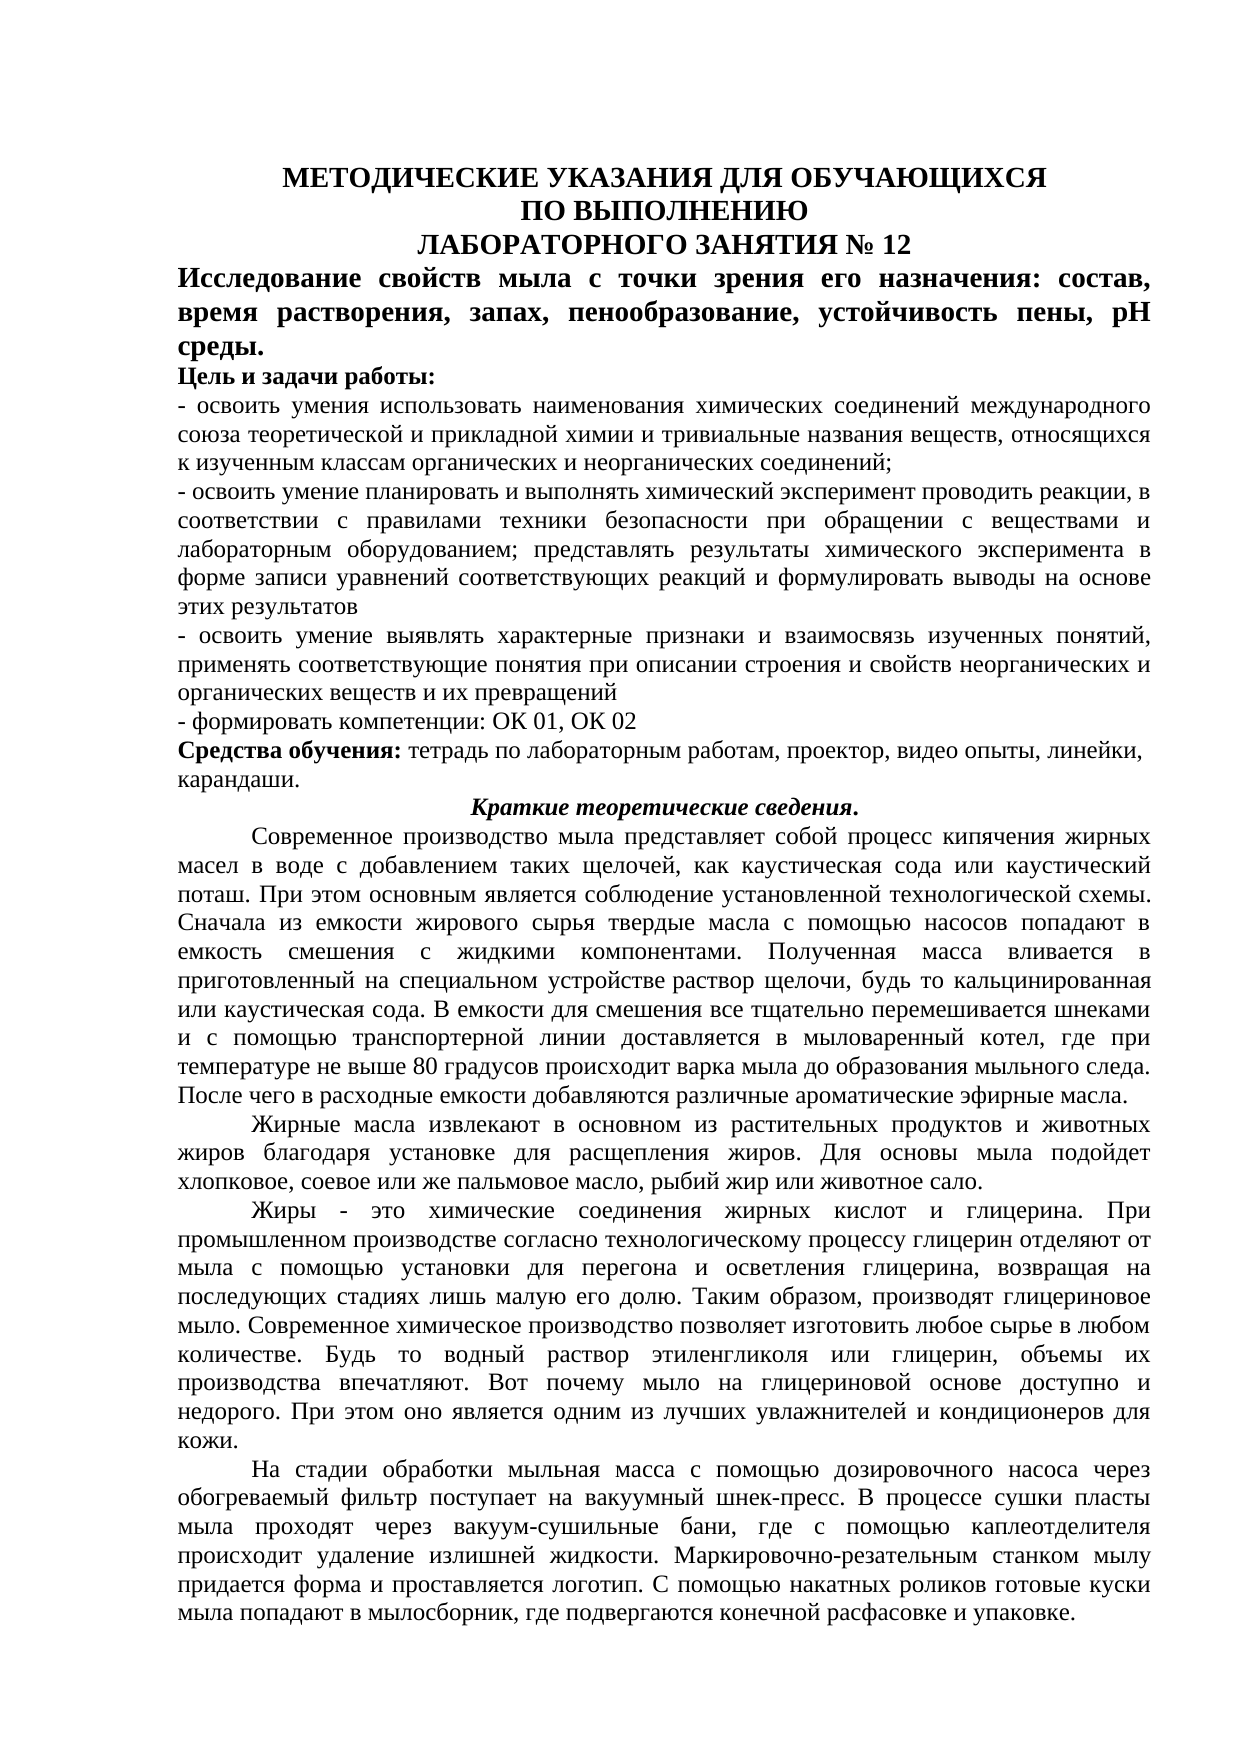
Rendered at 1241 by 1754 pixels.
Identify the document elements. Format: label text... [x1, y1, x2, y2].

text ПО ВЫПОЛНЕНИЮ [177, 193, 1152, 227]
text На стадии обработки мыльная масса с помощью дозировочного насоса через обогреваемый фильтр поступает на вакуумный шнек-пресс. В процессе сушки пласты мыла проходят через вакуум-сушильные бани, где с помощью каплеотделителя происходит удаление излишней жидкости. Маркировочно-резательным станком мылу придается форма и проставляется логотип. С помощью накатных роликов готовые куски мыла попадают в мылосборник, где подвергаются конечной расфасовке и упаковке. [177, 1454, 1152, 1626]
text Средства обучения: тетрадь по лабораторным работам, проектор, видео опыты, линейки, карандаши. [177, 735, 1152, 792]
text - освоить умения использовать наименования химических соединений международного союза теоретической и прикладной химии и тривиальные названия веществ, относящихся к изученным классам органических и неорганических соединений; [177, 390, 1152, 476]
text МЕТОДИЧЕСКИЕ УКАЗАНИЯ ДЛЯ ОБУЧАЮЩИХСЯ [177, 160, 1152, 193]
text ЛАБОРАТОРНОГО ЗАНЯТИЯ № 12 [177, 227, 1152, 261]
text - освоить умение планировать и выполнять химический эксперимент проводить реакции, в соответствии с правилами техники безопасности при обращении с веществами и лабораторным оборудованием; представлять результаты химического эксперимента в форме записи уравнений соответствующих реакций и формулировать выводы на основе этих результатов [177, 476, 1152, 620]
text Жирные масла извлекают в основном из растительных продуктов и животных жиров благодаря установке для расщепления жиров. Для основы мыла подойдет хлопковое, соевое или же пальмовое масло, рыбий жир или животное сало. [177, 1109, 1152, 1195]
text Исследование свойств мыла с точки зрения его назначения: состав, время растворения, запах, пенообразование, устойчивость пены, pH среды. [177, 261, 1152, 361]
text Краткие теоретические сведения. [177, 792, 1152, 821]
text - формировать компетенции: ОК 01, ОК 02 [177, 706, 1152, 735]
text - освоить умение выявлять характерные признаки и взаимосвязь изученных понятий, применять соответствующие понятия при описании строения и свойств неорганических и органических веществ и их превращений [177, 620, 1152, 706]
text Жиры - это химические соединения жирных кислот и глицерина. При промышленном производстве согласно технологическому процессу глицерин отделяют от мыла с помощью установки для перегона и осветления глицерина, возвращая на последующих стадиях лишь малую его долю. Таким образом, производят глицериновое мыло. Современное химическое производство позволяет изготовить любое сырье в любом количестве. Будь то водный раствор этиленгликоля или глицерин, объемы их производства впечатляют. Вот почему мыло на глицериновой основе доступно и недорого. При этом оно является одним из лучших увлажнителей и кондиционеров для кожи. [177, 1195, 1152, 1454]
text Цель и задачи работы: [177, 361, 1152, 390]
text Современное производство мыла представляет собой процесс кипячения жирных масел в воде с добавлением таких щелочей, как каустическая сода или каустический поташ. При этом основным является соблюдение установленной технологической схемы. Сначала из емкости жирового сырья твердые масла с помощью насосов попадают в емкость смешения с жидкими компонентами. Полученная масса вливается в приготовленный на специальном устройстве раствор щелочи, будь то кальцинированная или каустическая сода. В емкости для смешения все тщательно перемешивается шнеками и с помощью транспортерной линии доставляется в мыловаренный котел, где при температуре не выше 80 градусов происходит варка мыла до образования мыльного следа. После чего в расходные емкости добавляются различные ароматические эфирные масла. [177, 821, 1152, 1109]
